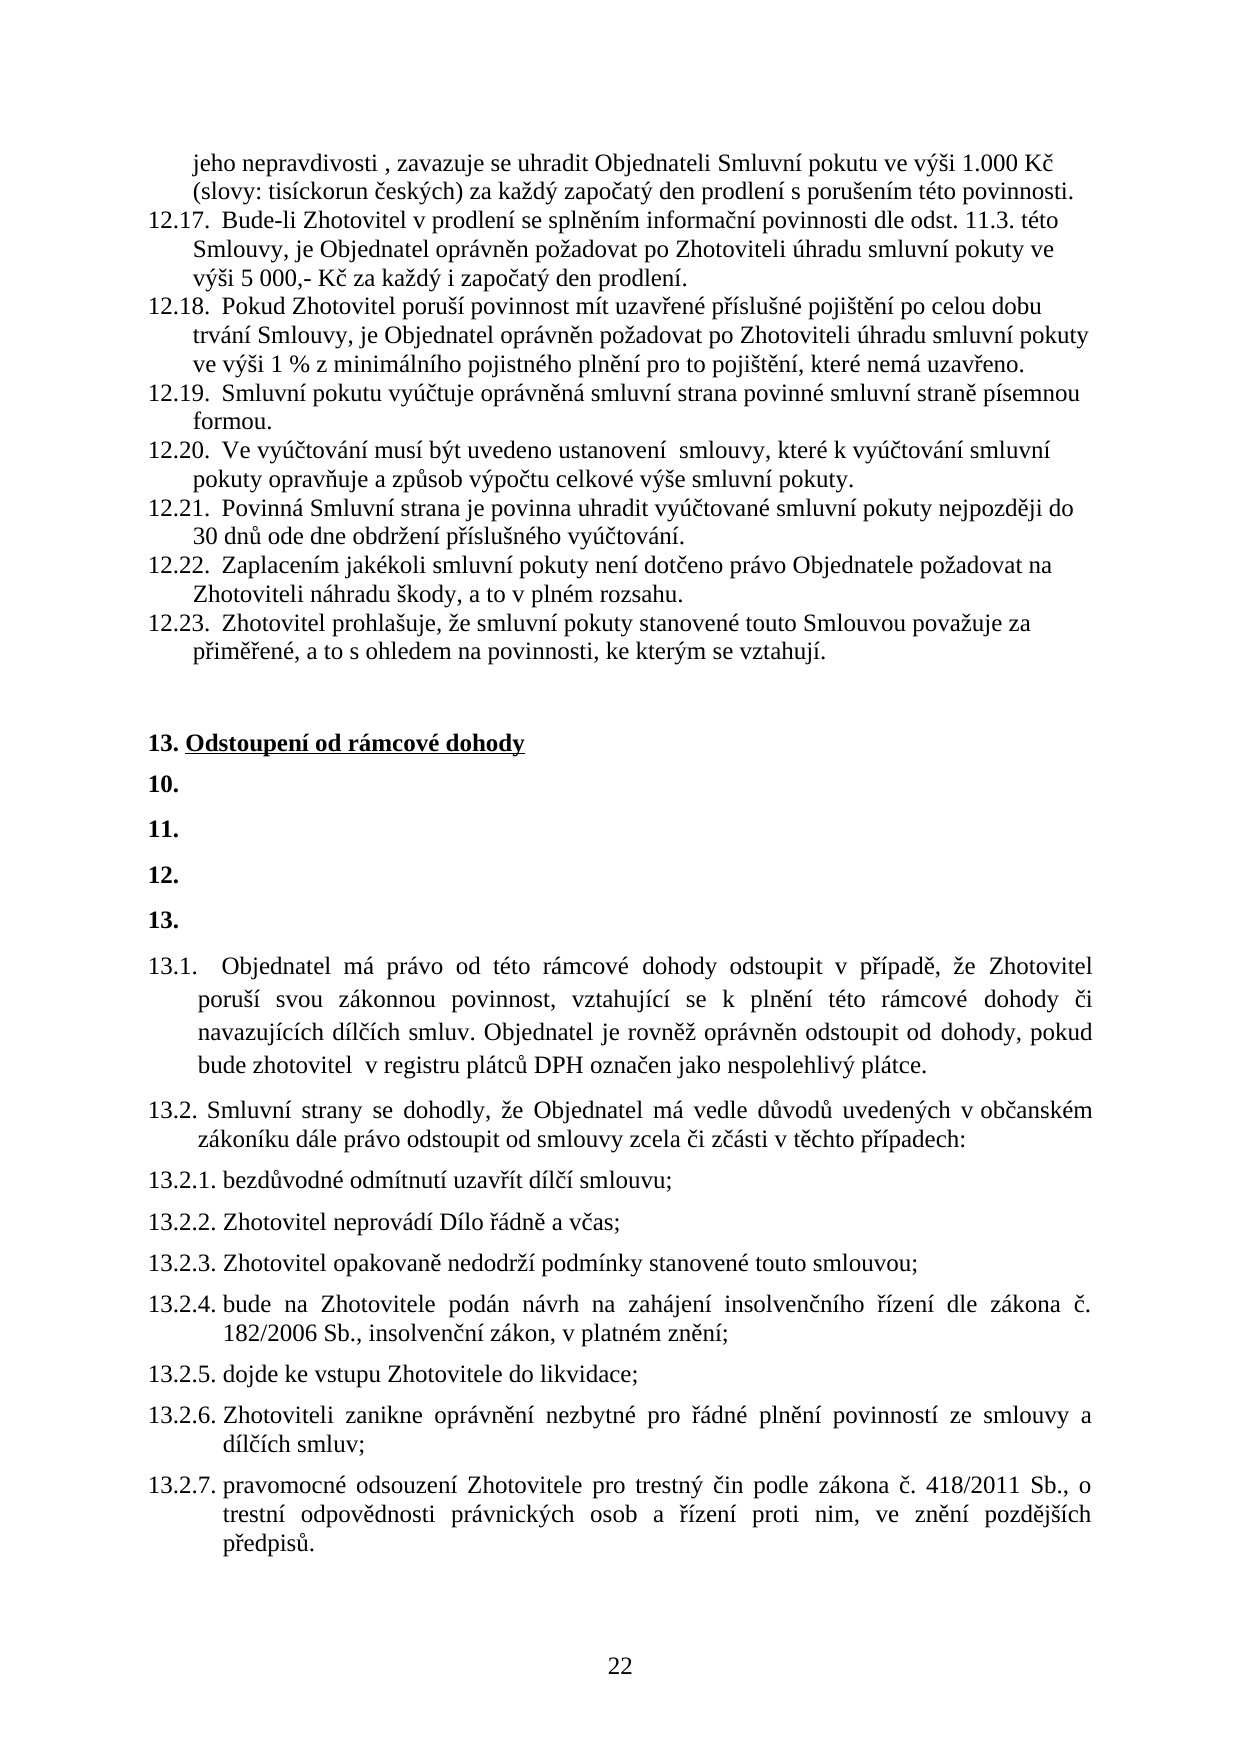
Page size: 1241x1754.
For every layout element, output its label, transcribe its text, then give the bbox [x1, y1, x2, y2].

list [148, 148, 1093, 205]
list Smluvní strany se dohodly, že Objednatel má vedle důvodů uvedených v občanském zákoníku dále právo odstoupit od smlouvy zcela či zčásti v těchto případech: [148, 1096, 1093, 1153]
list Zhotovitel opakovaně nedodrží podmínky stanovené touto smlouvou; [148, 1248, 1093, 1277]
list Bude-li Zhotovitel v prodlení se splněním informační povinnosti dle odst. 11.3. této Smlouvy, je Objednatel oprávněn požadovat po Zhotoviteli úhradu smluvní pokuty ve výši 5 000,- Kč za každý i započatý den prodlení. [148, 205, 1093, 291]
list dojde ke vstupu Zhotovitele do likvidace; [148, 1359, 1093, 1388]
list Smluvní pokutu vyúčtuje oprávněná smluvní strana povinné smluvní straně písemnou formou. [148, 378, 1093, 435]
list pravomocné odsouzení Zhotovitele pro trestný čin podle zákona č. 418/2011 Sb., o trestní odpovědnosti právnických osob a řízení proti nim, ve znění pozdějších předpisů. [148, 1471, 1093, 1557]
list Povinná Smluvní strana je povinna uhradit vyúčtované smluvní pokuty nejpozději do 30 dnů ode dne obdržení příslušného vyúčtování. [148, 493, 1093, 550]
list Zhotovitel neprovádí Dílo řádně a včas; [148, 1207, 1093, 1236]
list Pokud Zhotovitel poruší povinnost mít uzavřené příslušné pojištění po celou dobu trvání Smlouvy, je Objednatel oprávněn požadovat po Zhotoviteli úhradu smluvní pokuty ve výši 1 % z minimálního pojistného plnění pro to pojištění, které nemá uzavřeno. [148, 291, 1093, 378]
subtitle Objednatel má právo od této rámcové dohody odstoupit v případě, že Zhotovitel poruší svou zákonnou povinnost, vztahující se k plnění této rámcové dohody či navazujících dílčích smluv. Objednatel je rovněž oprávněn odstoupit od dohody, pokud bude zhotovitel v registru plátců DPH označen jako nespolehlivý plátce. [148, 951, 1093, 1079]
list Odstoupení od rámcové dohody [148, 728, 1093, 756]
list bezdůvodné odmítnutí uzavřít dílčí smlouvu; [148, 1166, 1093, 1194]
list Zaplacením jakékoli smluvní pokuty není dotčeno právo Objednatele požadovat na Zhotoviteli náhradu škody, a to v plném rozsahu. [148, 550, 1093, 608]
list Zhotoviteli zanikne oprávnění nezbytné pro řádné plnění povinností ze smlouvy a dílčích smluv; [148, 1401, 1093, 1458]
list Zhotovitel prohlašuje, že smluvní pokuty stanovené touto Smlouvou považuje za přiměřené, a to s ohledem na povinnosti, ke kterým se vztahují. [148, 608, 1093, 665]
list bude na Zhotovitele podán návrh na zahájení insolvenčního řízení dle zákona č. 182/2006 Sb., insolvenční zákon, v platném znění; [148, 1289, 1093, 1347]
list Ve vyúčtování musí být uvedeno ustanovení smlouvy, které k vyúčtování smluvní pokuty opravňuje a způsob výpočtu celkové výše smluvní pokuty. [148, 435, 1093, 493]
